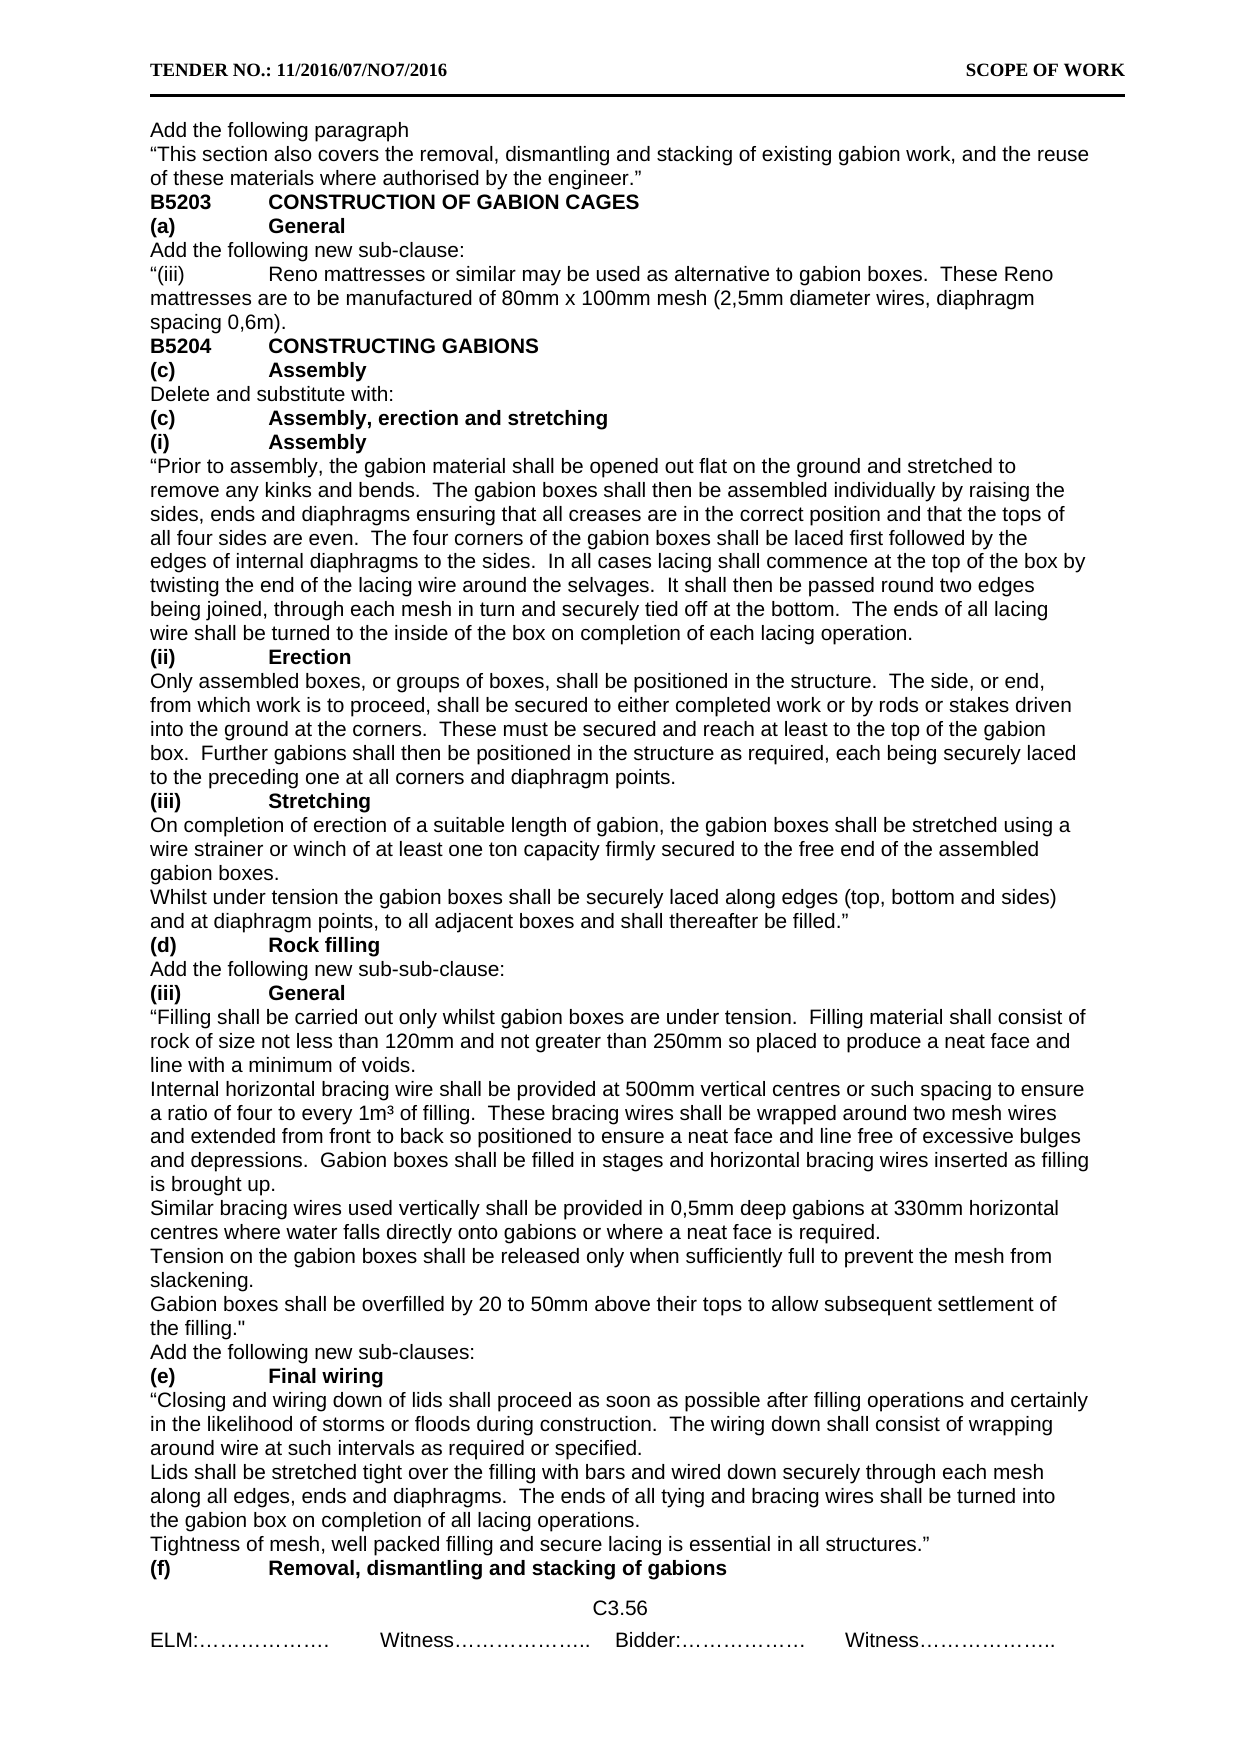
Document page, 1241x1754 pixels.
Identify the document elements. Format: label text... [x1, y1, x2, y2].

text B5203 CONSTRUCTION OF GABION CAGES [150, 190, 1090, 214]
text (iii) Stretching [150, 789, 1090, 813]
text (c) Assembly, erection and stretching [150, 406, 1090, 429]
text On completion of erection of a suitable length of gabion, the gabion boxes shall be stretched using a wire strainer or winch of at least one ton capacity firmly secured to the free end of the assembled gabion boxes. [150, 813, 1090, 885]
text Gabion boxes shall be overfilled by 20 to 50mm above their tops to allow subsequent settlement of the filling." [150, 1292, 1090, 1340]
text Delete and substitute with: [150, 382, 1090, 406]
text (i) Assembly [150, 429, 1090, 453]
text (a) General [150, 214, 1090, 238]
text Add the following new sub-clauses: [150, 1340, 1090, 1364]
text Tension on the gabion boxes shall be released only when sufficiently full to prevent the mesh from slackening. [150, 1244, 1090, 1292]
text Add the following new sub-clause: [150, 238, 1090, 262]
text “Closing and wiring down of lids shall proceed as soon as possible after filling operations and certainly in the likelihood of storms or floods during construction. The wiring down shall consist of wrapping around wire at such intervals as required or specified. [150, 1388, 1090, 1460]
text Whilst under tension the gabion boxes shall be securely laced along edges (top, bottom and sides) and at diaphragm points, to all adjacent boxes and shall thereafter be filled.” [150, 885, 1090, 933]
text (ii) Erection [150, 645, 1090, 669]
text (c) Assembly [150, 358, 1090, 382]
text “Filling shall be carried out only whilst gabion boxes are under tension. Filling material shall consist of rock of size not less than 120mm and not greater than 250mm so placed to produce a neat face and line with a minimum of voids. [150, 1004, 1090, 1076]
text Add the following paragraph [150, 118, 1090, 142]
text (d) Rock filling [150, 933, 1090, 957]
text Only assembled boxes, or groups of boxes, shall be positioned in the structure. The side, or end, from which work is to proceed, shall be secured to either completed work or by rods or stakes driven into the ground at the corners. These must be secured and reach at least to the top of the gabion box. Further gabions shall then be positioned in the structure as required, each being securely laced to the preceding one at all corners and diaphragm points. [150, 669, 1090, 789]
text “(iii) Reno mattresses or similar may be used as alternative to gabion boxes. These Reno mattresses are to be manufactured of 80mm x 100mm mesh (2,5mm diameter wires, diaphragm spacing 0,6m). [150, 262, 1090, 334]
text Similar bracing wires used vertically shall be provided in 0,5mm deep gabions at 330mm horizontal centres where water falls directly onto gabions or where a neat face is required. [150, 1196, 1090, 1244]
text Tightness of mesh, well packed filling and secure lacing is essential in all structures.” [150, 1532, 1090, 1556]
text Add the following new sub-sub-clause: [150, 957, 1090, 981]
text (e) Final wiring [150, 1364, 1090, 1388]
text “Prior to assembly, the gabion material shall be opened out flat on the ground and stretched to remove any kinks and bends. The gabion boxes shall then be assembled individually by raising the sides, ends and diaphragms ensuring that all creases are in the correct position and that the tops of all four sides are even. The four corners of the gabion boxes shall be laced first followed by the edges of internal diaphragms to the sides. In all cases lacing shall commence at the top of the box by twisting the end of the lacing wire around the selvages. It shall then be passed round two edges being joined, through each mesh in turn and securely tied off at the bottom. The ends of all lacing wire shall be turned to the inside of the box on completion of each lacing operation. [150, 453, 1090, 645]
text “This section also covers the removal, dismantling and stacking of existing gabion work, and the reuse of these materials where authorised by the engineer.” [150, 142, 1090, 190]
text B5204 CONSTRUCTING GABIONS [150, 334, 1090, 358]
text Lids shall be stretched tight over the filling with bars and wired down securely through each mesh along all edges, ends and diaphragms. The ends of all tying and bracing wires shall be turned into the gabion box on completion of all lacing operations. [150, 1460, 1090, 1532]
text (f) Removal, dismantling and stacking of gabions [150, 1556, 1090, 1579]
text (iii) General [150, 981, 1090, 1004]
text Internal horizontal bracing wire shall be provided at 500mm vertical centres or such spacing to ensure a ratio of four to every 1m³ of filling. These bracing wires shall be wrapped around two mesh wires and extended from front to back so positioned to ensure a neat face and line free of excessive bulges and depressions. Gabion boxes shall be filled in stages and horizontal bracing wires inserted as filling is brought up. [150, 1076, 1090, 1196]
